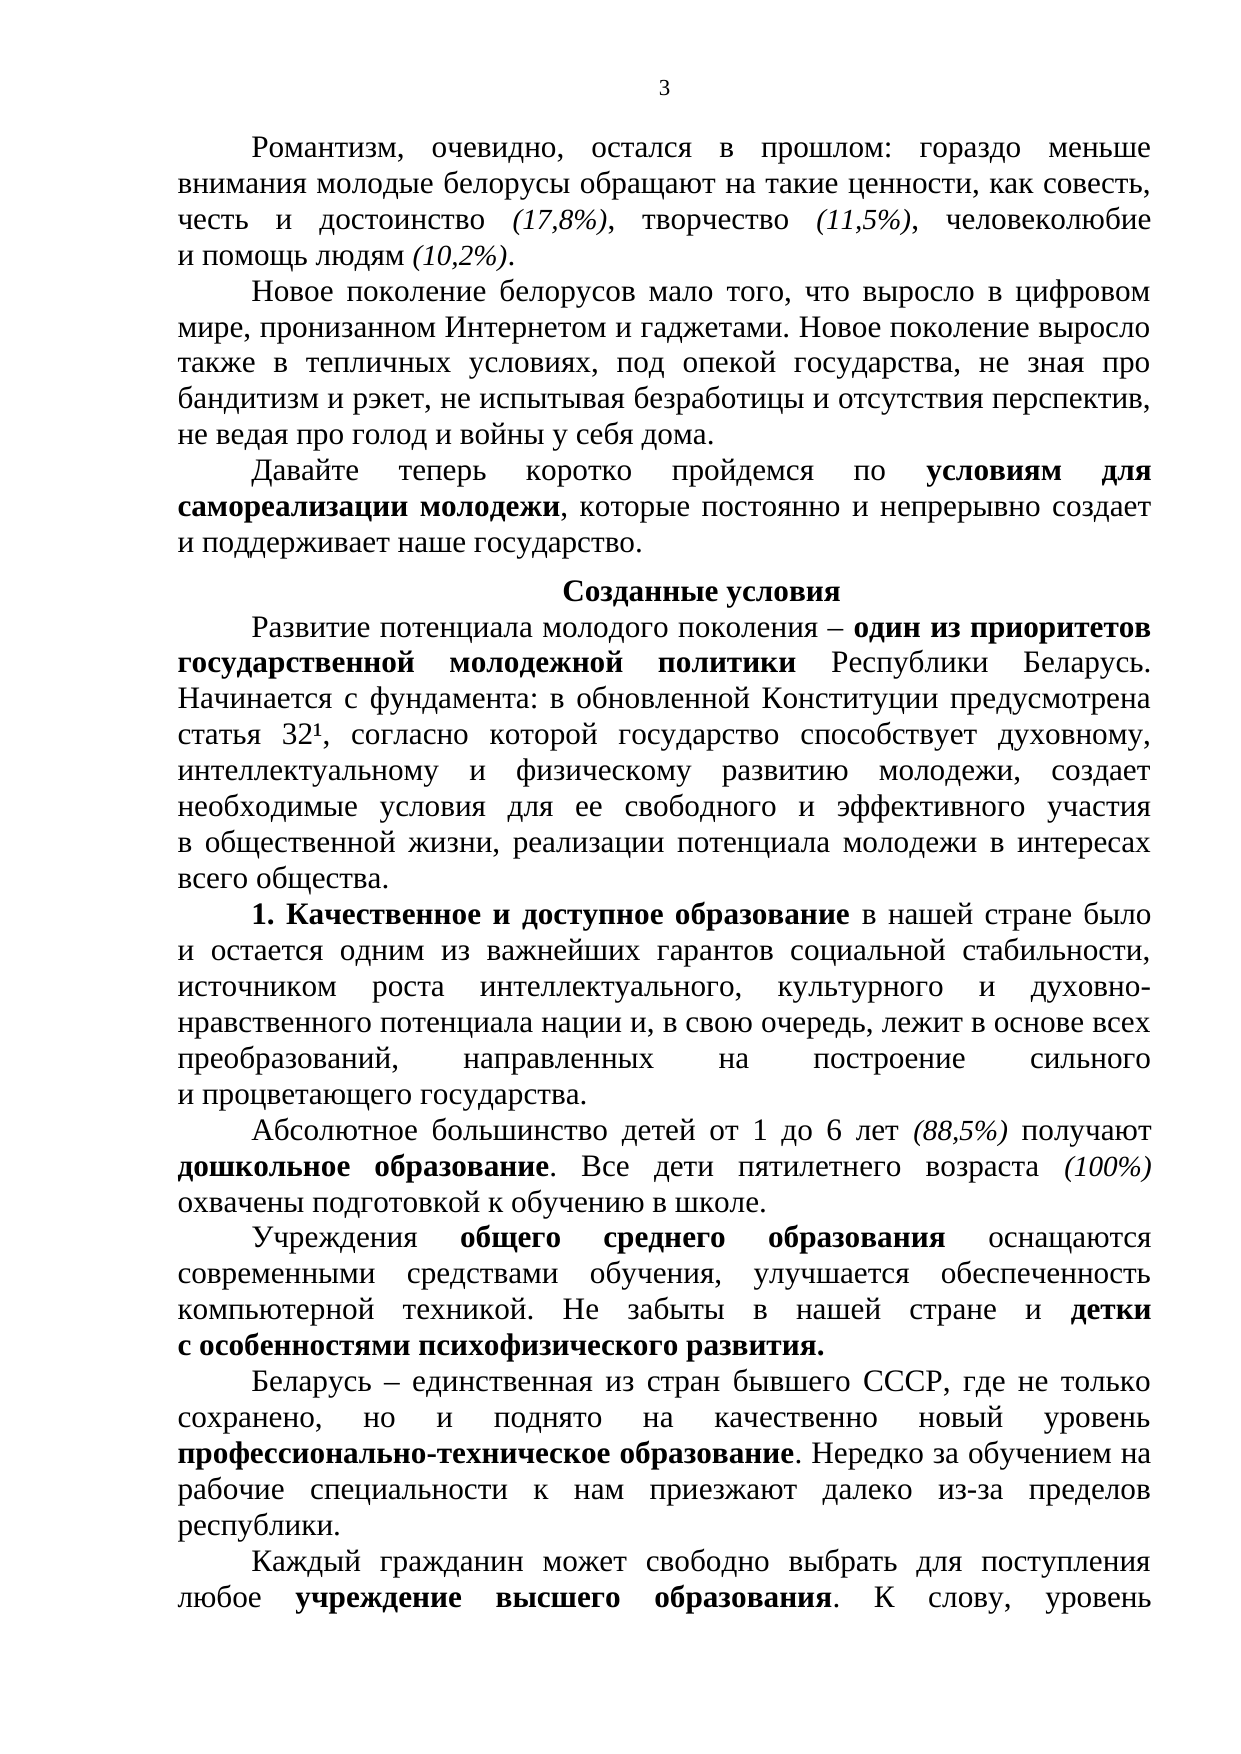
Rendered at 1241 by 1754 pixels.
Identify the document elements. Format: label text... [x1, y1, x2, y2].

text Абсолютное большинство детей от 1 до 6 лет (88,5%) получают дошкольное образование. Все дети пятилетнего возраста (100%) охвачены подготовкой к обучению в школе. [177, 1111, 1152, 1219]
text Давайте теперь коротко пройдемся по условиям для самореализации молодежи, которые постоянно и непрерывно создает и поддерживает наше государство. [177, 452, 1152, 559]
text Новое поколение белорусов мало того, что выросло в цифровом мире, пронизанном Интернетом и гаджетами. Новое поколение выросло также в тепличных условиях, под опекой государства, не зная про бандитизм и рэкет, не испытывая безработицы и отсутствия перспектив, не ведая про голод и войны у себя дома. [177, 272, 1152, 452]
text 1. Качественное и доступное образование в нашей стране было и остается одним из важнейших гарантов социальной стабильности, источником роста интеллектуального, культурного и духовно-нравственного потенциала нации и, в свою очередь, лежит в основе всех преобразований, направленных на построение сильного и процветающего государства. [177, 895, 1152, 1111]
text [177, 1542, 1152, 1614]
text Беларусь – единственная из стран бывшего СССР, где не только сохранено, но и поднято на качественно новый уровень профессионально-техническое образование. Нередко за обучением на рабочие специальности к нам приезжают далеко из-за пределов республики. [177, 1362, 1152, 1542]
text Учреждения общего среднего образования оснащаются современными средствами обучения, улучшается обеспеченность компьютерной техникой. Не забыты в нашей стране и детки с особенностями психофизического развития. [177, 1219, 1152, 1362]
text Созданные условия [177, 572, 1152, 608]
text Романтизм, очевидно, остался в прошлом: гораздо меньше внимания молодые белорусы обращают на такие ценности, как совесть, честь и достоинство (17,8%), творчество (11,5%), человеколюбие и помощь людям (10,2%). [177, 128, 1152, 272]
text Развитие потенциала молодого поколения – один из приоритетов государственной молодежной политики Республики Беларусь. Начинается с фундамента: в обновленной Конституции предусмотрена статья 32¹, согласно которой государство способствует духовному, интеллектуальному и физическому развитию молодежи, создает необходимые условия для ее свободного и эффективного участия в общественной жизни, реализации потенциала молодежи в интересах всего общества. [177, 608, 1152, 895]
